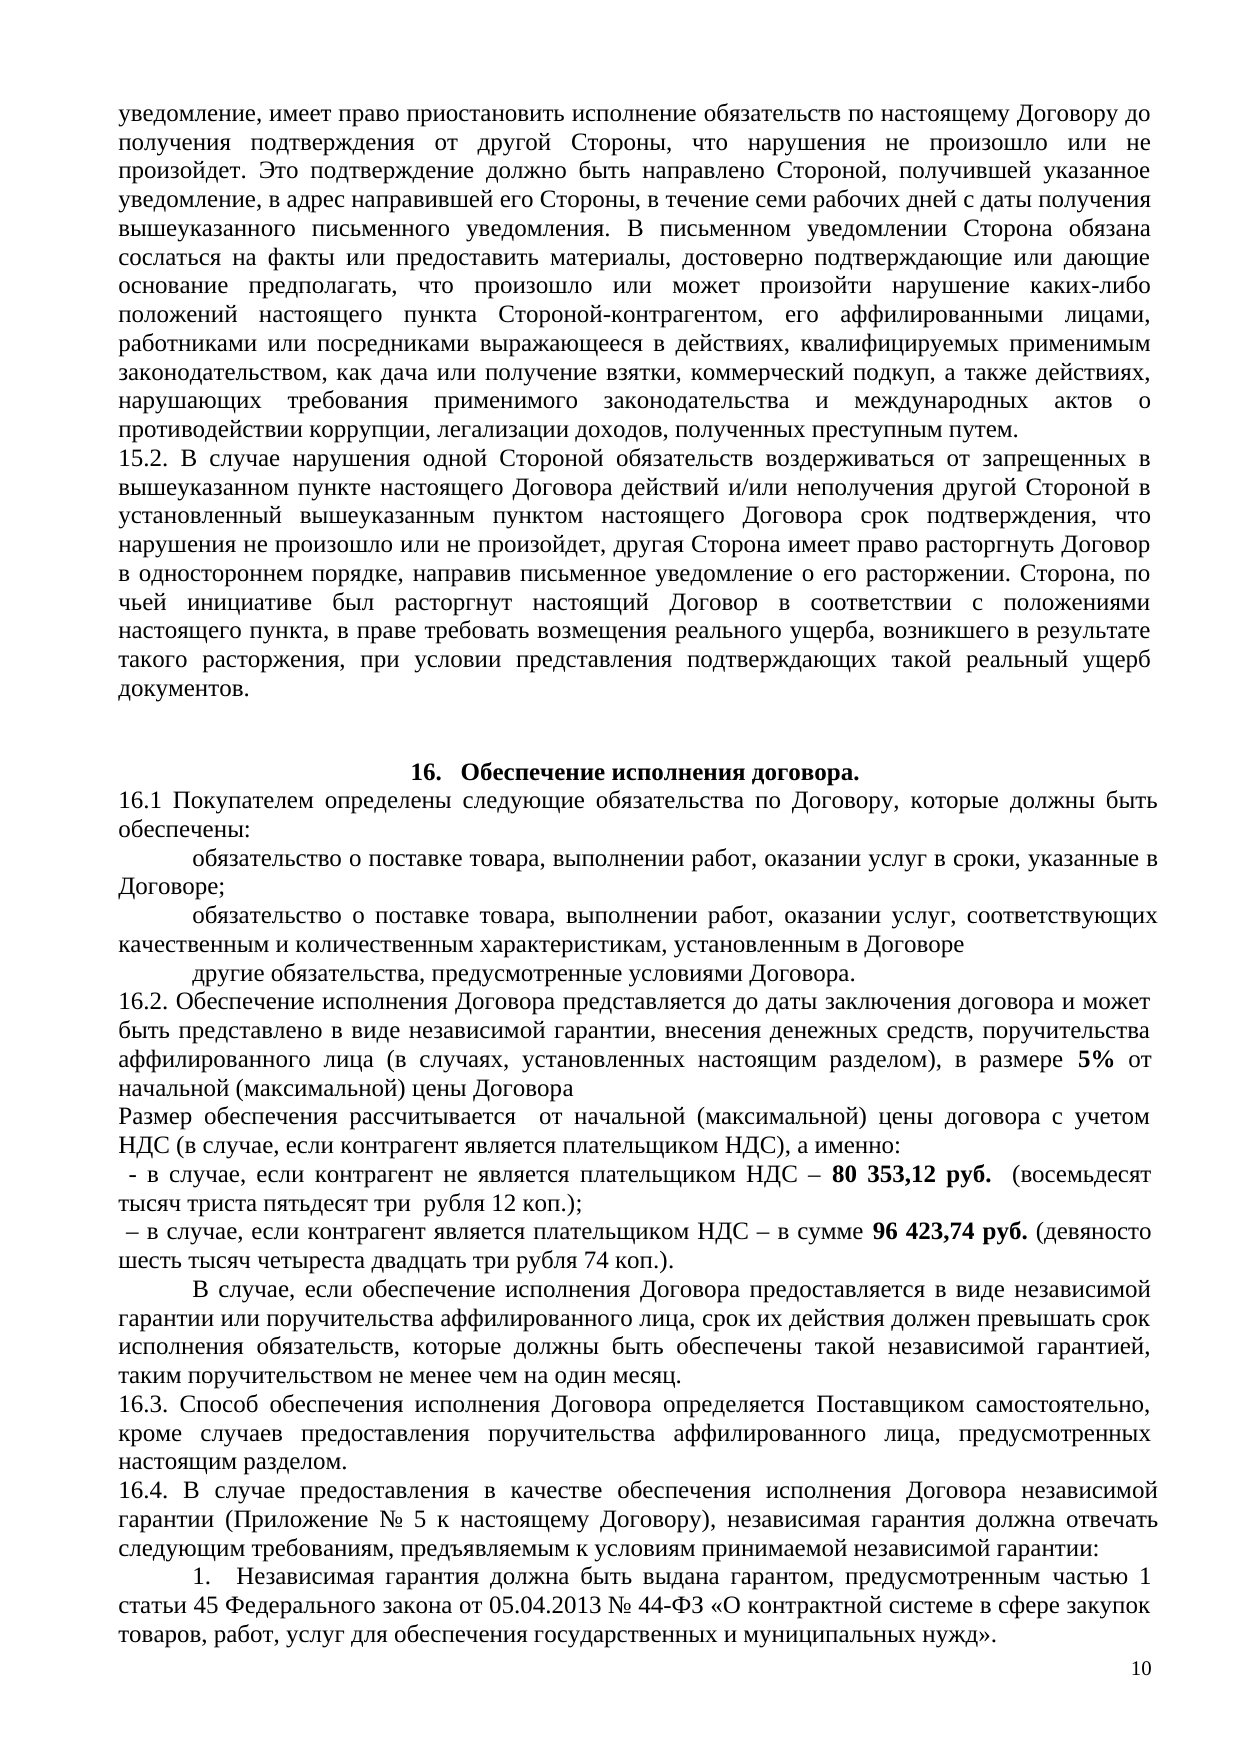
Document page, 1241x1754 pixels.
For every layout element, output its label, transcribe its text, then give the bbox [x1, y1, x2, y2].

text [118, 98, 1152, 443]
text 16.4. В случае предоставления в качестве обеспечения исполнения Договора независимой гарантии (Приложение № 5 к настоящему Договору), независимая гарантия должна отвечать следующим требованиям, предъявляемым к условиям принимаемой независимой гарантии: [118, 1475, 1159, 1561]
text 1. Независимая гарантия должна быть выдана гарантом, предусмотренным частью 1 статьи 45 Федерального закона от 05.04.2013 № 44-ФЗ «О контрактной системе в сфере закупок товаров, работ, услуг для обеспечения государственных и муниципальных нужд». [118, 1561, 1152, 1648]
text - в случае, если контрагент не является плательщиком НДС – 80 353,12 руб. (восемьдесят тысяч триста пятьдесят три рубля 12 коп.); [118, 1159, 1152, 1216]
text обязательство о поставке товара, выполнении работ, оказании услуг, соответствующих качественным и количественным характеристикам, установленным в Договоре [118, 900, 1159, 958]
text – в случае, если контрагент является плательщиком НДС – в сумме 96 423,74 руб. (девяносто шесть тысяч четыреста двадцать три рубля 74 коп.). [118, 1216, 1152, 1274]
text В случае, если обеспечение исполнения Договора предоставляется в виде независимой гарантии или поручительства аффилированного лица, срок их действия должен превышать срок исполнения обязательств, которые должны быть обеспечены такой независимой гарантией, таким поручительством не менее чем на один месяц. [118, 1274, 1152, 1389]
list Обеспечение исполнения договора. [118, 759, 1152, 785]
text 15.2. В случае нарушения одной Стороной обязательств воздерживаться от запрещенных в вышеуказанном пункте настоящего Договора действий и/или неполучения другой Стороной в установленный вышеуказанным пунктом настоящего Договора срок подтверждения, что нарушения не произошло или не произойдет, другая Сторона имеет право расторгнуть Договор в одностороннем порядке, направив письменное уведомление о его расторжении. Сторона, по чьей инициативе был расторгнут настоящий Договор в соответствии с положениями настоящего пункта, в праве требовать возмещения реального ущерба, возникшего в результате такого расторжения, при условии представления подтверждающих такой реальный ущерб документов. [118, 443, 1152, 702]
text Размер обеспечения рассчитывается от начальной (максимальной) цены договора с учетом НДС (в случае, если контрагент является плательщиком НДС), а именно: [118, 1101, 1152, 1159]
text обязательство о поставке товара, выполнении работ, оказании услуг в сроки, указанные в Договоре; [118, 843, 1159, 900]
text 16.1 Покупателем определены следующие обязательства по Договору, которые должны быть обеспечены: [118, 785, 1159, 843]
text 16.2. Обеспечение исполнения Договора представляется до даты заключения договора и может быть представлено в виде независимой гарантии, внесения денежных средств, поручительства аффилированного лица (в случаях, установленных настоящим разделом), в размере 5% от начальной (максимальной) цены Договора [118, 986, 1152, 1101]
text 16.3. Способ обеспечения исполнения Договора определяется Поставщиком самостоятельно, кроме случаев предоставления поручительства аффилированного лица, предусмотренных настоящим разделом. [118, 1389, 1152, 1475]
text другие обязательства, предусмотренные условиями Договора. [118, 958, 1159, 986]
